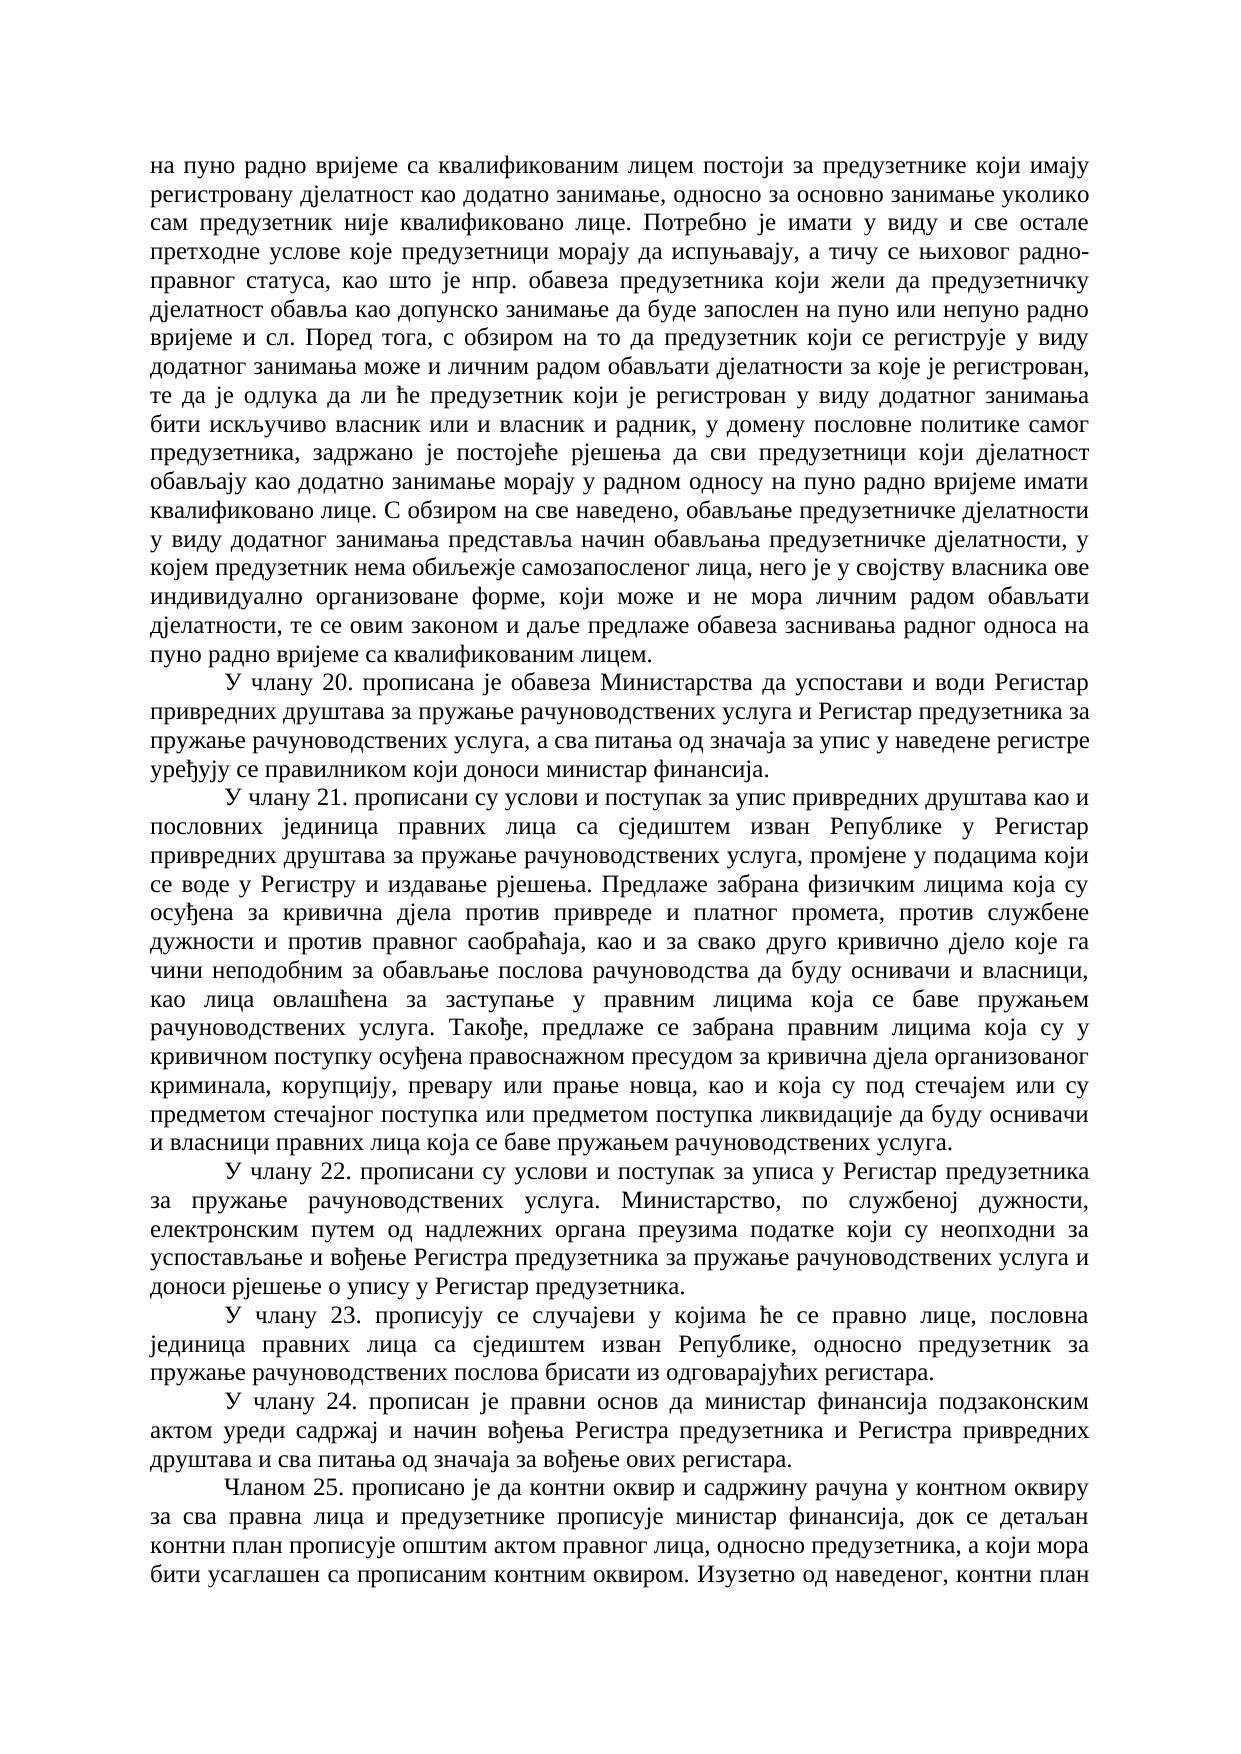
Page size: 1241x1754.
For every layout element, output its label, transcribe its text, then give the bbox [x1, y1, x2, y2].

text У члану 22. прописани су услови и поступак за уписа у Регистар предузетника за пружање рачуноводствених услуга. Министарство, по службеној дужности, електронским путем од надлежних органа преузима податке који су неопходни за успостављање и вођење Регистра предузетника за пружање рачуноводствених услуга и доноси рјешење о упису у Регистар предузетника. [150, 1156, 1090, 1300]
text У члану 24. прописан је правни основ да министар финансија подзаконским актом уреди садржај и начин вођења Регистра предузетника и Регистра привредних друштава и сва питања од значаја за вођење ових регистара. [150, 1386, 1090, 1472]
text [150, 150, 1090, 667]
text У члану 21. прописани су услови и поступак за упис привредних друштава као и пословних јединица правних лица са сједиштем изван Републике у Регистар привредних друштава за пружање рачуноводствених услуга, промјене у подацима који се воде у Регистру и издавање рјешења. Предлаже забрана физичким лицима која су осуђена за кривична дјела против привреде и платног промета, против службене дужности и против правног саобраћаја, као и за свако друго кривично дјело које га чини неподобним за обављање послова рачуноводства да буду оснивачи и власници, као лица овлашћена за заступање у правним лицима која се баве пружањем рачуноводствених услуга. Такође, предлаже се забрана правним лицима која су у кривичном поступку осуђена правоснажном пресудом за кривична дјела организованог криминала, корупцију, превару или прање новца, као и која су под стечајем или су предметом стечајног поступка или предметом поступка ликвидације да буду оснивачи и власници правних лица која се баве пружањем рачуноводствених услуга. [150, 782, 1090, 1156]
text У члану 23. прописују се случајеви у којима ће се правно лице, пословна јединица правних лица са сједиштем изван Републике, односно предузетник за пружање рачуноводствених послова брисати из одговарајућих регистара. [150, 1300, 1090, 1386]
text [150, 1472, 1090, 1587]
text У члану 20. прописана је обавеза Министарства да успостави и води Регистар привредних друштава за пружање рачуноводствених услуга и Регистар предузетника за пружање рачуноводствених услуга, а сва питања од значаја за упис у наведене регистре уређују се правилником који доноси министар финансија. [150, 667, 1090, 782]
